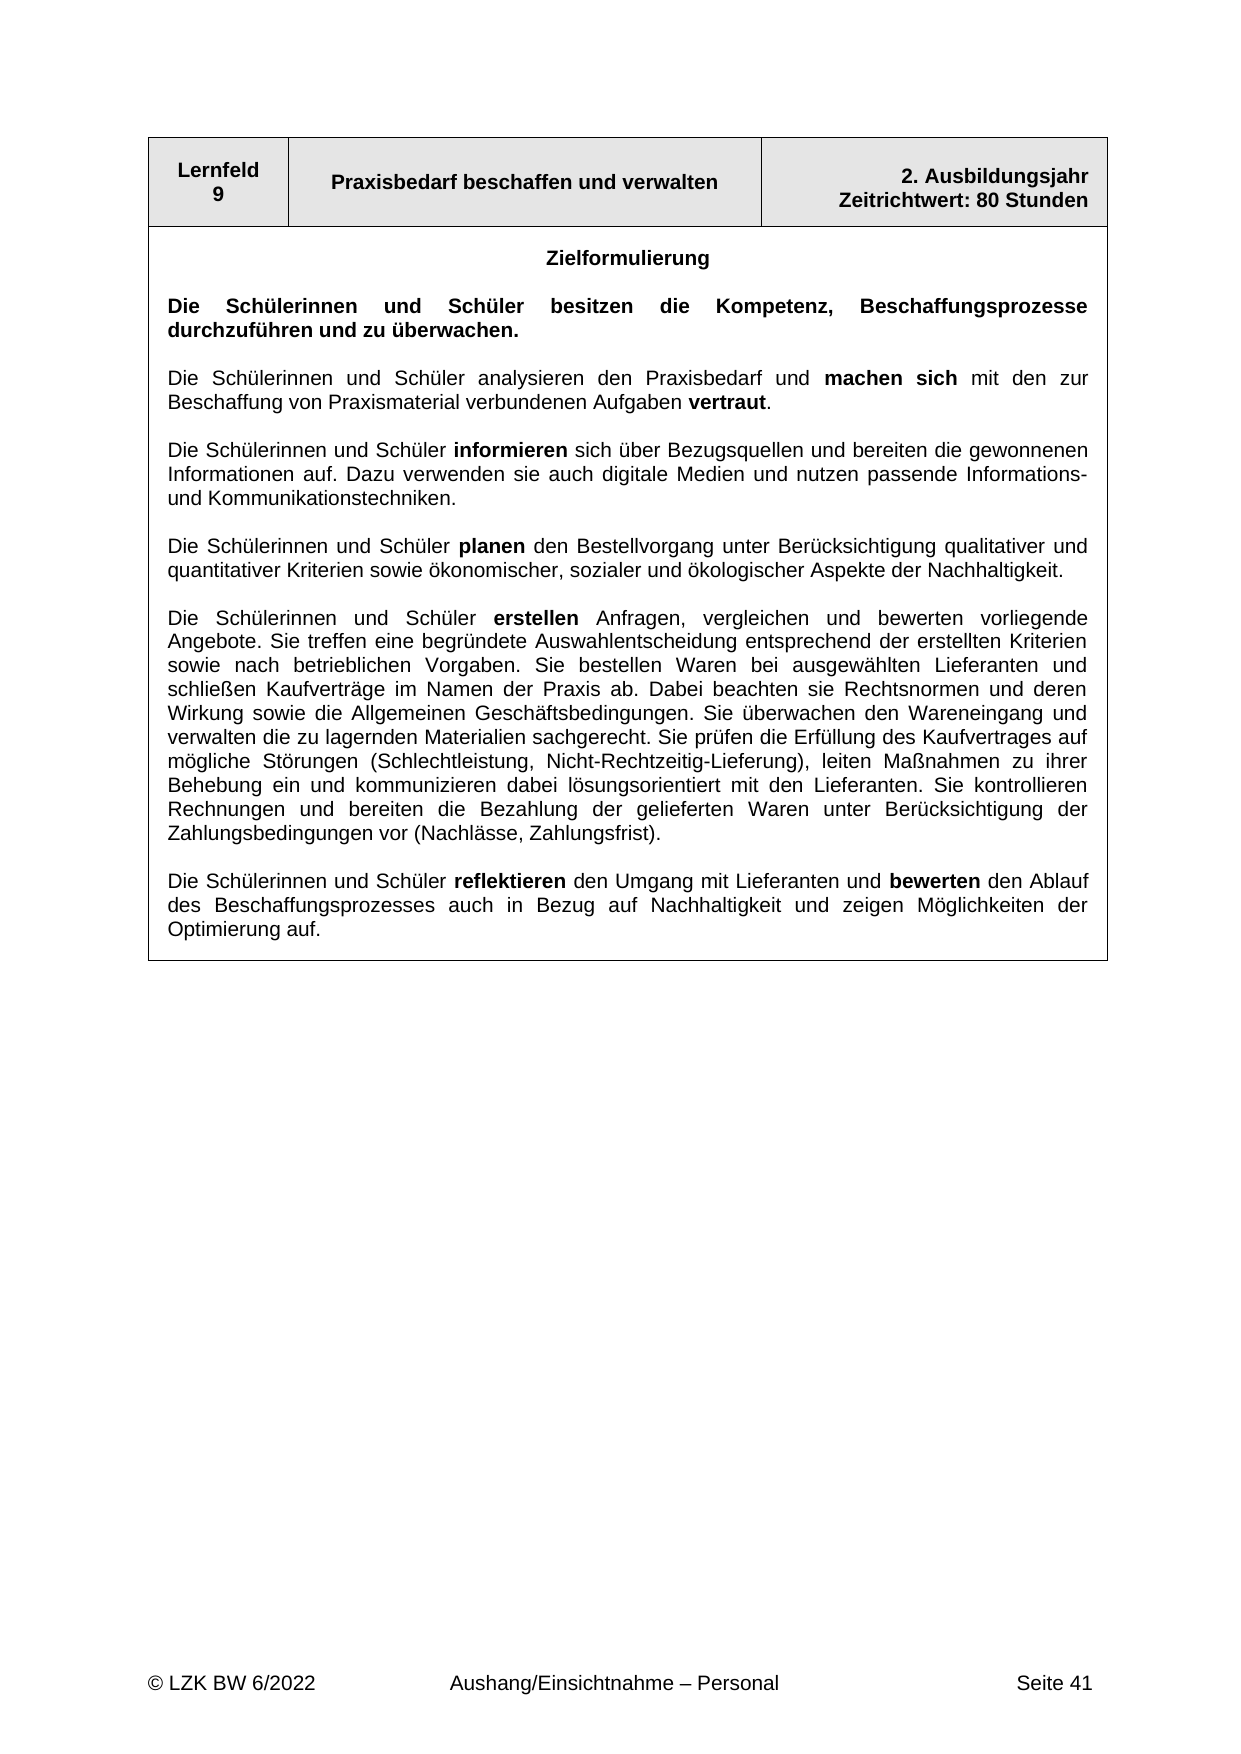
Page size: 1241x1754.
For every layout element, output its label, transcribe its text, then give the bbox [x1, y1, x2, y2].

table_header Praxisbedarf beschaffen und verwalten [289, 138, 761, 226]
table_header 2. Ausbildungsjahr Zeitrichtwert: 80 Stunden [762, 138, 1107, 226]
table_cell Zielformulierung Die Schülerinnen und Schüler besitzen die Kompetenz, Beschaffungsprozesse durchzuführen und zu überwachen. Die Schülerinnen und Schüler analysieren den Praxisbedarf und machen sich mit den zur Beschaffung von Praxismaterial verbundenen Aufgaben vertraut. Die Schülerinnen und Schüler informieren sich über Bezugsquellen und bereiten die gewonnenen Informationen auf. Dazu verwenden sie auch digitale Medien und nutzen passende Informations- und Kommunikationstechniken. Die Schülerinnen und Schüler planen den Bestellvorgang unter Berücksichtigung qualitativer und quantitativer Kriterien sowie ökonomischer, sozialer und ökologischer Aspekte der Nachhaltigkeit. Die Schülerinnen und Schüler erstellen Anfragen, vergleichen und bewerten vorliegende Angebote. Sie treffen eine begründete Auswahlentscheidung entsprechend der erstellten Kriterien sowie nach betrieblichen Vorgaben. Sie bestellen Waren bei ausgewählten Lieferanten und schließen Kaufverträge im Namen der Praxis ab. Dabei beachten sie Rechtsnormen und deren Wirkung sowie die Allgemeinen Geschäftsbedingungen. Sie überwachen den Wareneingang und verwalten die zu lagernden Materialien sachgerecht. Sie prüfen die Erfüllung des Kaufvertrages auf mögliche Störungen (Schlechtleistung, Nicht-Rechtzeitig-Lieferung), leiten Maßnahmen zu ihrer Behebung ein und kommunizieren dabei lösungsorientiert mit den Lieferanten. Sie kontrollieren Rechnungen und bereiten die Bezahlung der gelieferten Waren unter Berücksichtigung der Zahlungsbedingungen vor (Nachlässe, Zahlungsfrist). Die Schülerinnen und Schüler reflektieren den Umgang mit Lieferanten und bewerten den Ablauf des Beschaffungsprozesses auch in Bezug auf Nachhaltigkeit und zeigen Möglichkeiten der Optimierung auf. [149, 227, 1107, 960]
table_header Lernfeld 9 [149, 138, 288, 226]
